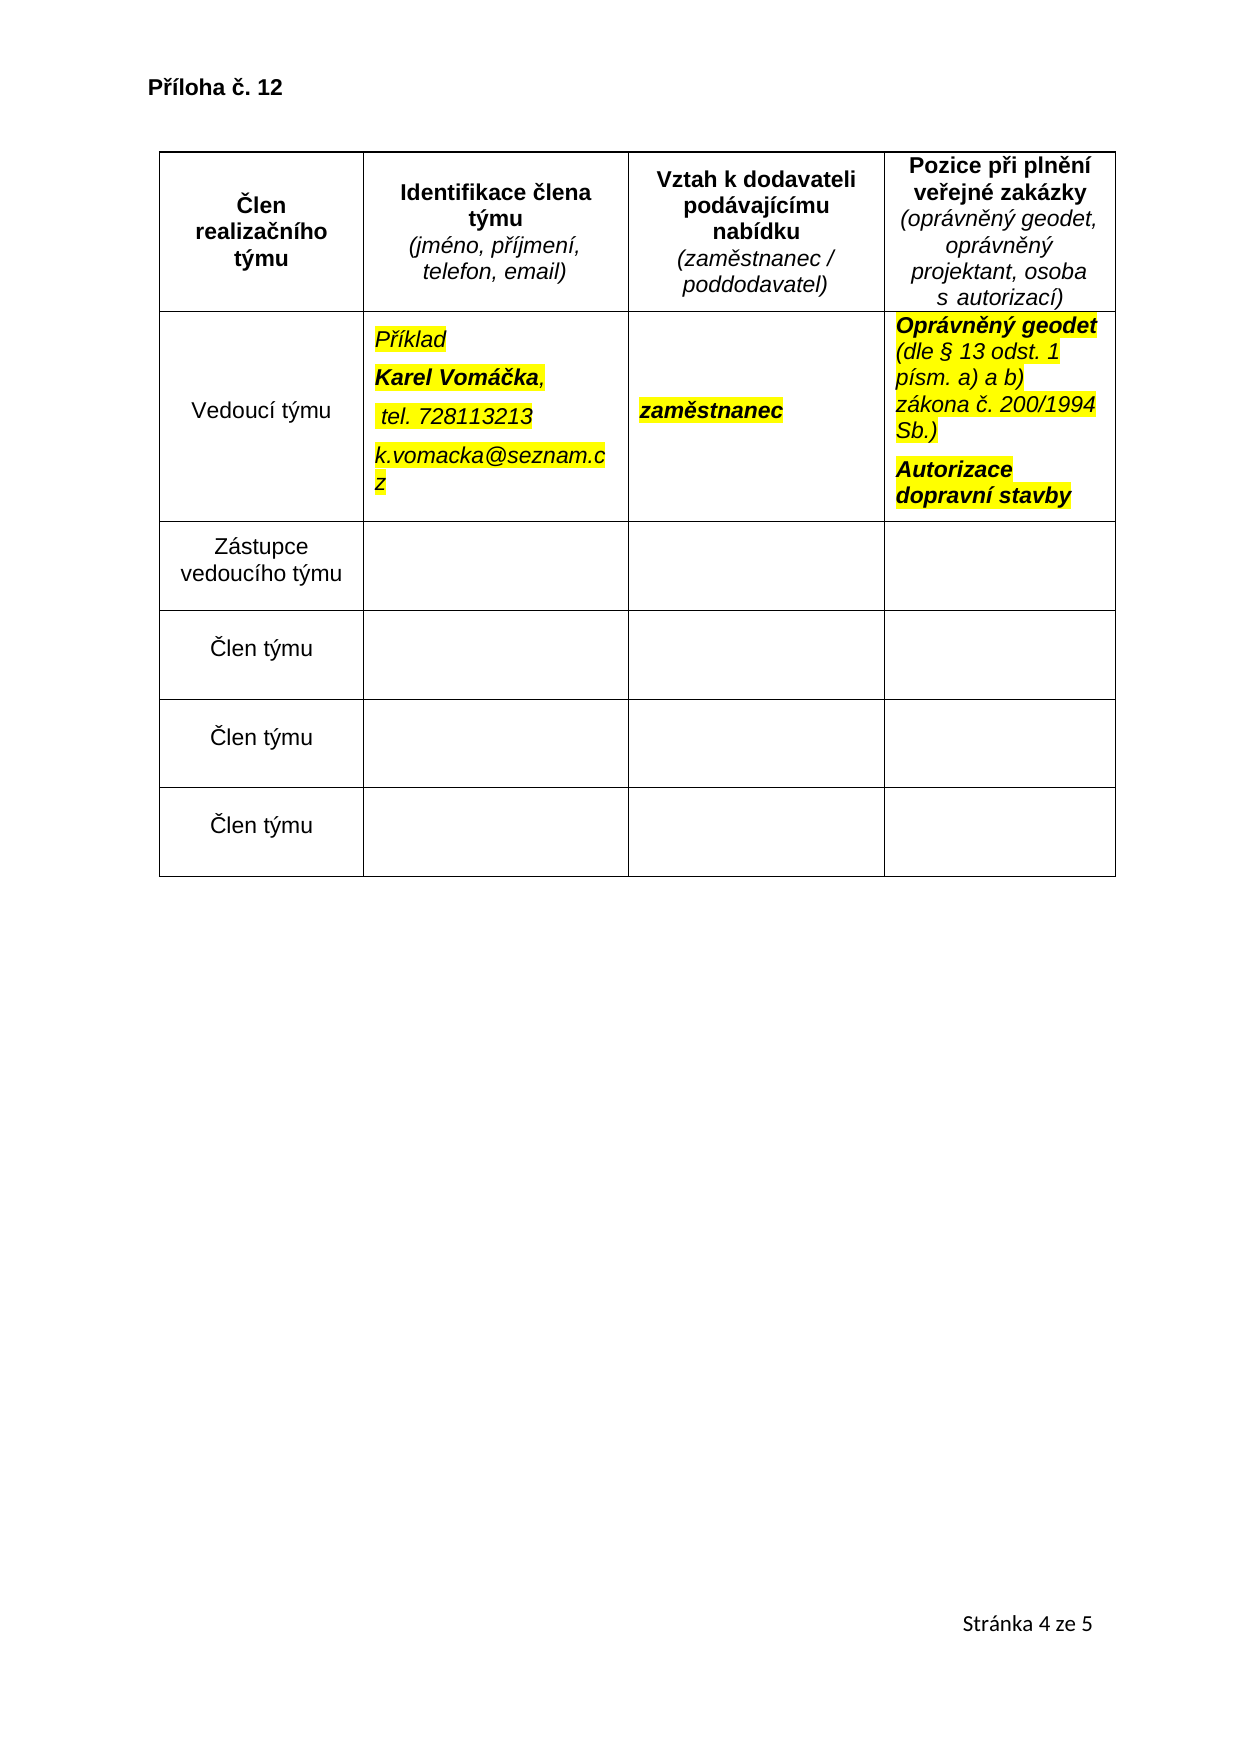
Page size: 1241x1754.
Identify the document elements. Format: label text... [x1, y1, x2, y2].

table_header Pozice při plnění veřejné zakázky (oprávněný geodet, oprávněný projektant, osoba s autorizací) [885, 153, 1115, 311]
table_cell [629, 522, 884, 610]
table_header Identifikace člena týmu (jméno, příjmení, telefon, email) [364, 153, 628, 311]
table_cell [364, 611, 628, 698]
table_cell [629, 611, 884, 698]
table_cell Člen týmu [160, 611, 363, 698]
table_header Vztah k dodavateli podávajícímu nabídku (zaměstnanec / poddodavatel) [629, 153, 884, 311]
table_cell Člen týmu [160, 700, 363, 787]
table_cell Vedoucí týmu [160, 312, 363, 521]
table_cell [885, 700, 1115, 787]
table_cell [885, 611, 1115, 698]
table_cell [885, 522, 1115, 610]
table_cell [364, 522, 628, 610]
table_cell Oprávněný geodet (dle § 13 odst. 1 písm. a) a b) zákona č. 200/1994 Sb.) Autorizace dopravní stavby [885, 312, 1115, 521]
table_cell [364, 700, 628, 787]
table_cell [364, 788, 628, 876]
table_cell [629, 700, 884, 787]
table_header Člen realizačního týmu [160, 153, 363, 311]
table_cell Člen týmu [160, 788, 363, 876]
table_cell [885, 788, 1115, 876]
table_cell Příklad Karel Vomáčka, tel. 728113213 k.vomacka@seznam.cz [364, 312, 628, 521]
table_cell [629, 788, 884, 876]
table_cell zaměstnanec [629, 312, 884, 521]
table_cell Zástupce vedoucího týmu [160, 522, 363, 610]
